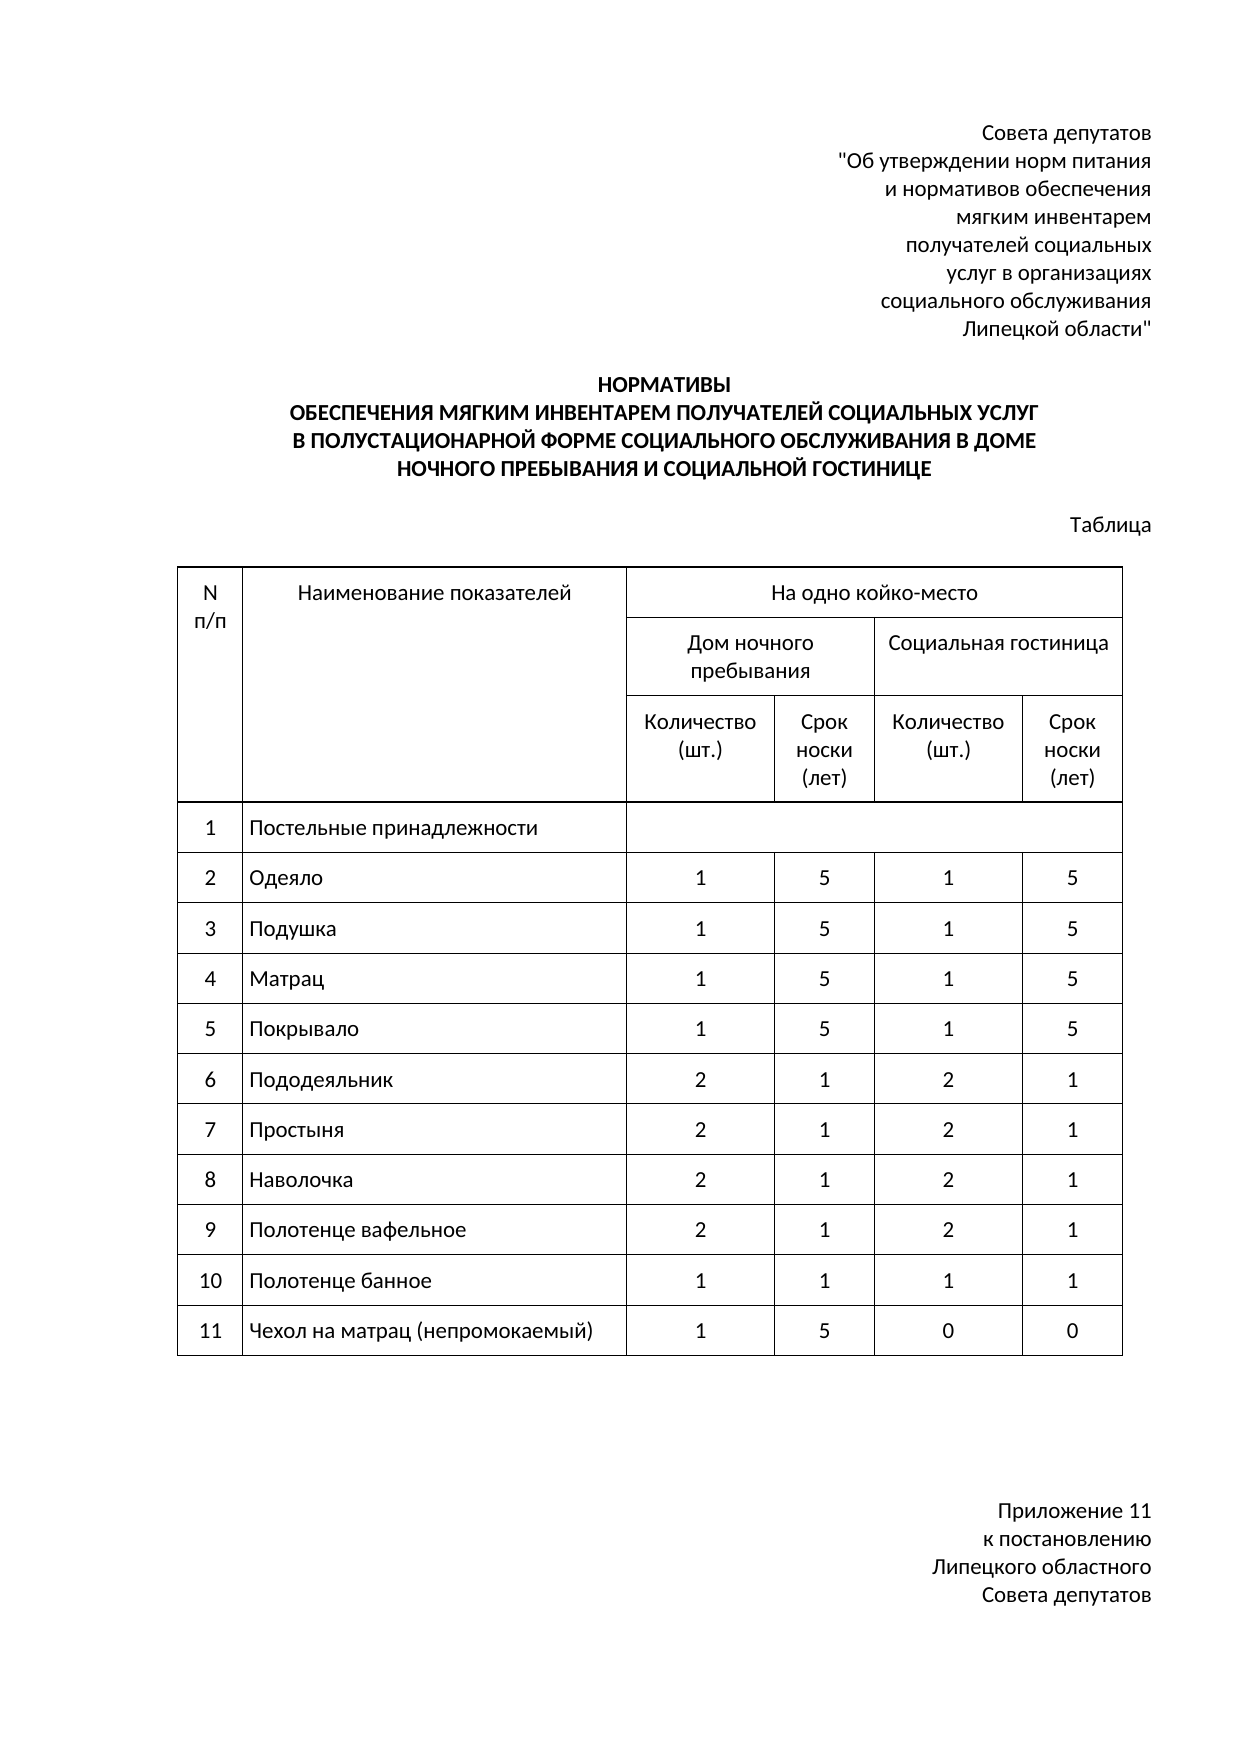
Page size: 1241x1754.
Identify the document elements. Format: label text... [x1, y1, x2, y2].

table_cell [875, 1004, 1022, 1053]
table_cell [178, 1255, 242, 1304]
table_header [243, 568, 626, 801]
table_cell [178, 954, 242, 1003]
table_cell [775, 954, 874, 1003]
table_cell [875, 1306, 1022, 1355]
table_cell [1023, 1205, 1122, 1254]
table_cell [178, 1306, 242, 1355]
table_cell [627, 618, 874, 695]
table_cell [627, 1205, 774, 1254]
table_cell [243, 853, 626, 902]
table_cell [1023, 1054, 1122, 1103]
text услуг в организациях [177, 258, 1152, 286]
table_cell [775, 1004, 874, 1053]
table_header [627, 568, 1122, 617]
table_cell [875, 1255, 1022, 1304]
text получателей социальных [177, 230, 1152, 258]
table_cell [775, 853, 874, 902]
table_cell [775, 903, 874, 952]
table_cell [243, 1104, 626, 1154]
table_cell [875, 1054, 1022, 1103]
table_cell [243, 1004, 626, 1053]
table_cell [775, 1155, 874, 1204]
text Совета депутатов [177, 1580, 1152, 1608]
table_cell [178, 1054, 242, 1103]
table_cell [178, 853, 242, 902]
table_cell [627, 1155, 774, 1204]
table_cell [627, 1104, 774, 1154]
text к постановлению [177, 1524, 1152, 1552]
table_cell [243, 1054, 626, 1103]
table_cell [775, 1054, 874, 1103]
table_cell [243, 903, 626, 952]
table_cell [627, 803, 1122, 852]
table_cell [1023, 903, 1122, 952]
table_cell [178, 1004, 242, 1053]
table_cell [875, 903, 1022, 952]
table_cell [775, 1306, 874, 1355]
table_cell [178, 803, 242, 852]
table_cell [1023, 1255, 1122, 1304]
text Липецкой области" [177, 314, 1152, 342]
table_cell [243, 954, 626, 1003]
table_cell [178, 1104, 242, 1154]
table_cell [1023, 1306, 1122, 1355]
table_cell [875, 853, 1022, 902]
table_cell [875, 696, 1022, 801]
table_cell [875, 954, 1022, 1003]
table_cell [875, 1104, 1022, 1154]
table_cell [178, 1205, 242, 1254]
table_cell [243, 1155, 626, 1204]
title В ПОЛУСТАЦИОНАРНОЙ ФОРМЕ СОЦИАЛЬНОГО ОБСЛУЖИВАНИЯ В ДОМЕ [177, 426, 1152, 454]
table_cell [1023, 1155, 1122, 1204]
text Липецкого областного [177, 1552, 1152, 1580]
title НОЧНОГО ПРЕБЫВАНИЯ И СОЦИАЛЬНОЙ ГОСТИНИЦЕ [177, 454, 1152, 482]
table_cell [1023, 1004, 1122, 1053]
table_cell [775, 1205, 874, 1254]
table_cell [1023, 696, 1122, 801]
text Приложение 11 [177, 1496, 1152, 1524]
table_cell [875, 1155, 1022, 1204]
text "Об утверждении норм питания [177, 146, 1152, 174]
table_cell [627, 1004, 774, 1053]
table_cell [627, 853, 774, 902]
text Таблица [177, 510, 1152, 538]
text социального обслуживания [177, 286, 1152, 314]
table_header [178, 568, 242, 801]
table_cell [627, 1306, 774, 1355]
title НОРМАТИВЫ [177, 370, 1152, 398]
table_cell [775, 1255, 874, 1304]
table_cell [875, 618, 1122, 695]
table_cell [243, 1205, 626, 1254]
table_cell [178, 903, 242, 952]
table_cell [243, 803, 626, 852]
text мягким инвентарем [177, 202, 1152, 230]
title ОБЕСПЕЧЕНИЯ МЯГКИМ ИНВЕНТАРЕМ ПОЛУЧАТЕЛЕЙ СОЦИАЛЬНЫХ УСЛУГ [177, 398, 1152, 426]
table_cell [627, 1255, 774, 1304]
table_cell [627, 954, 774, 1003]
text и нормативов обеспечения [177, 174, 1152, 202]
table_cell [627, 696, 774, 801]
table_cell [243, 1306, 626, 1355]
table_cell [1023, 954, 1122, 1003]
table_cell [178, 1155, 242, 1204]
text Совета депутатов [177, 118, 1152, 146]
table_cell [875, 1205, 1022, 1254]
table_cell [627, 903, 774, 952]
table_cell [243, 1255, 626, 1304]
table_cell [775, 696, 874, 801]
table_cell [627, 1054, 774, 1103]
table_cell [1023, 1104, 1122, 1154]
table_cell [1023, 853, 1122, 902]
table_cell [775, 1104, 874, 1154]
